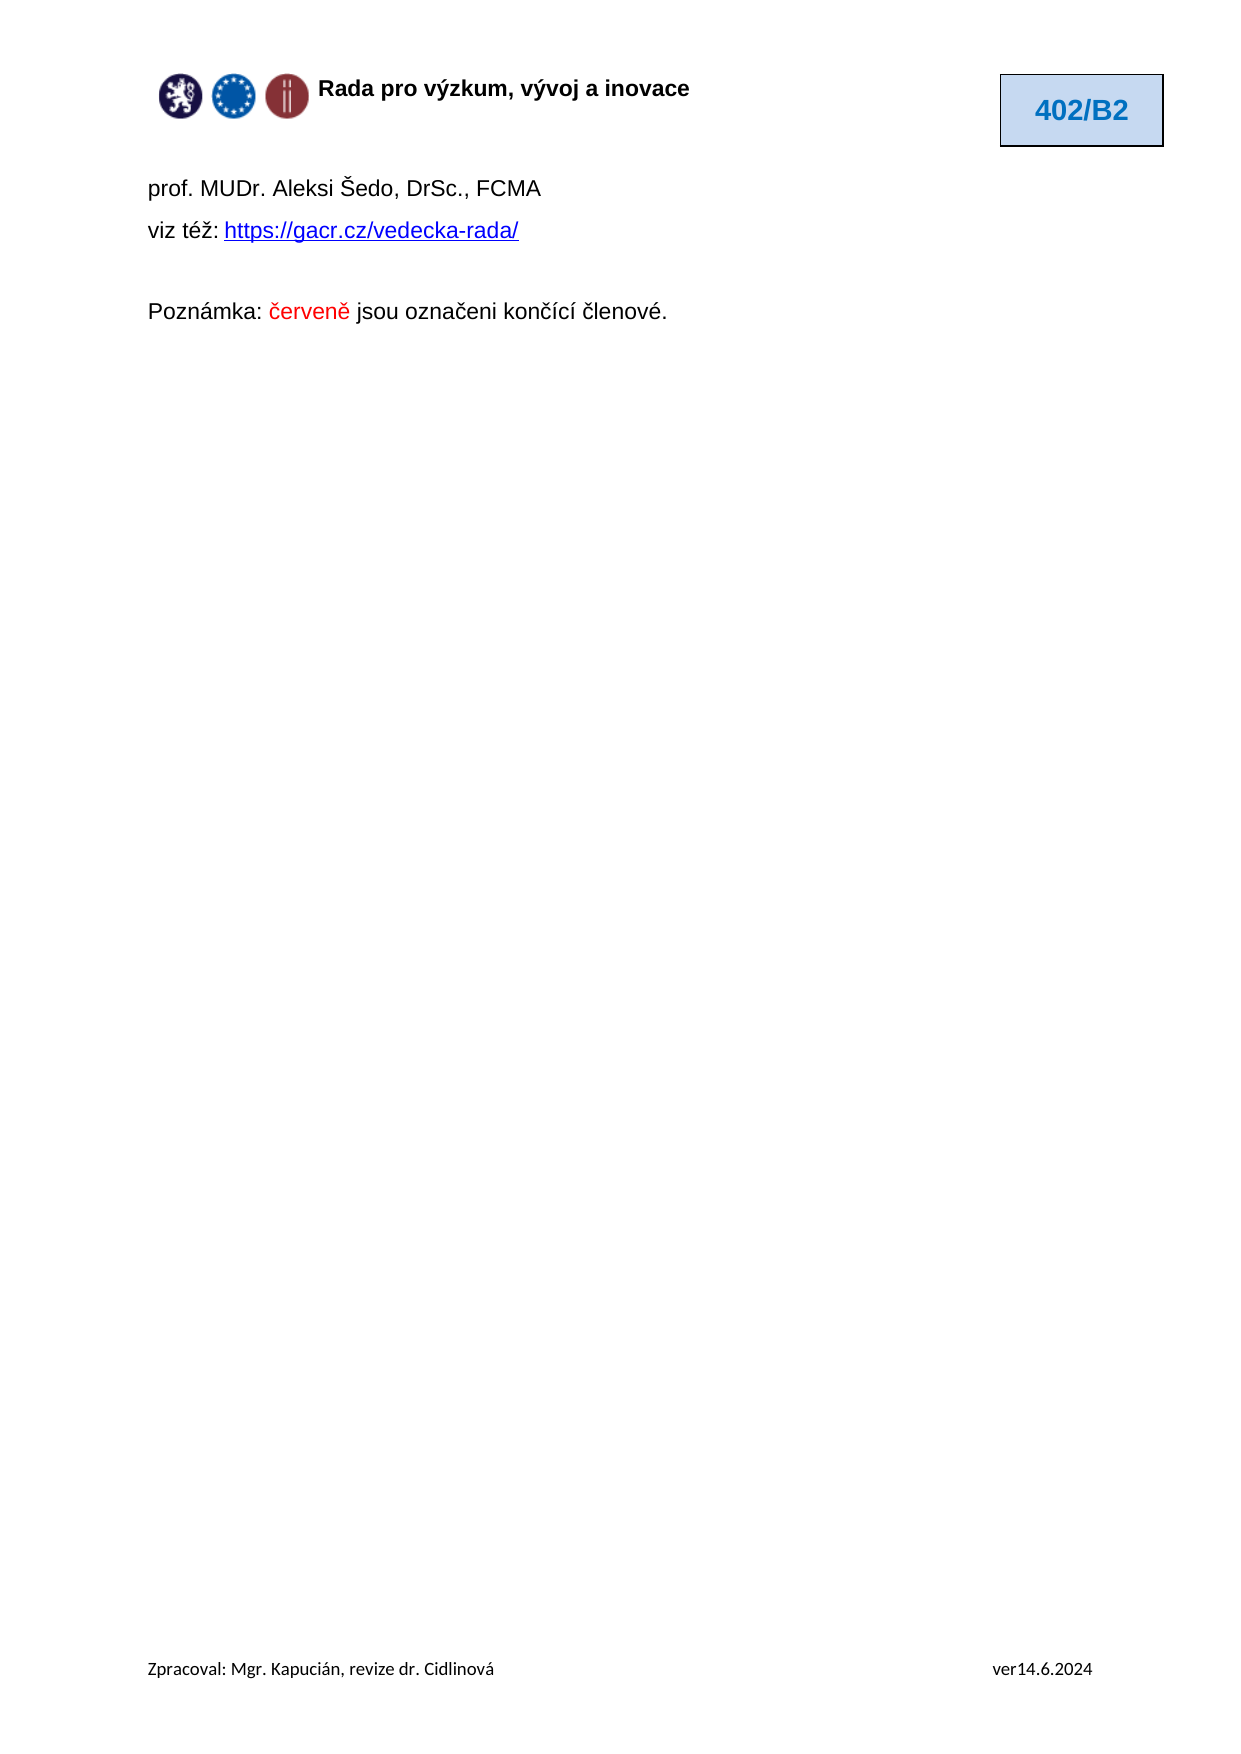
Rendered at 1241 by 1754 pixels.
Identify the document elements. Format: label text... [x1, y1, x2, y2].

text Poznámka: červeně jsou označeni končící členové. [148, 298, 1093, 324]
text viz též: https://gacr.cz/vedecka-rada/ [148, 217, 1093, 244]
text prof. MUDr. Aleksi Šedo, DrSc., FCMA [148, 175, 1093, 201]
picture [158, 73, 309, 120]
